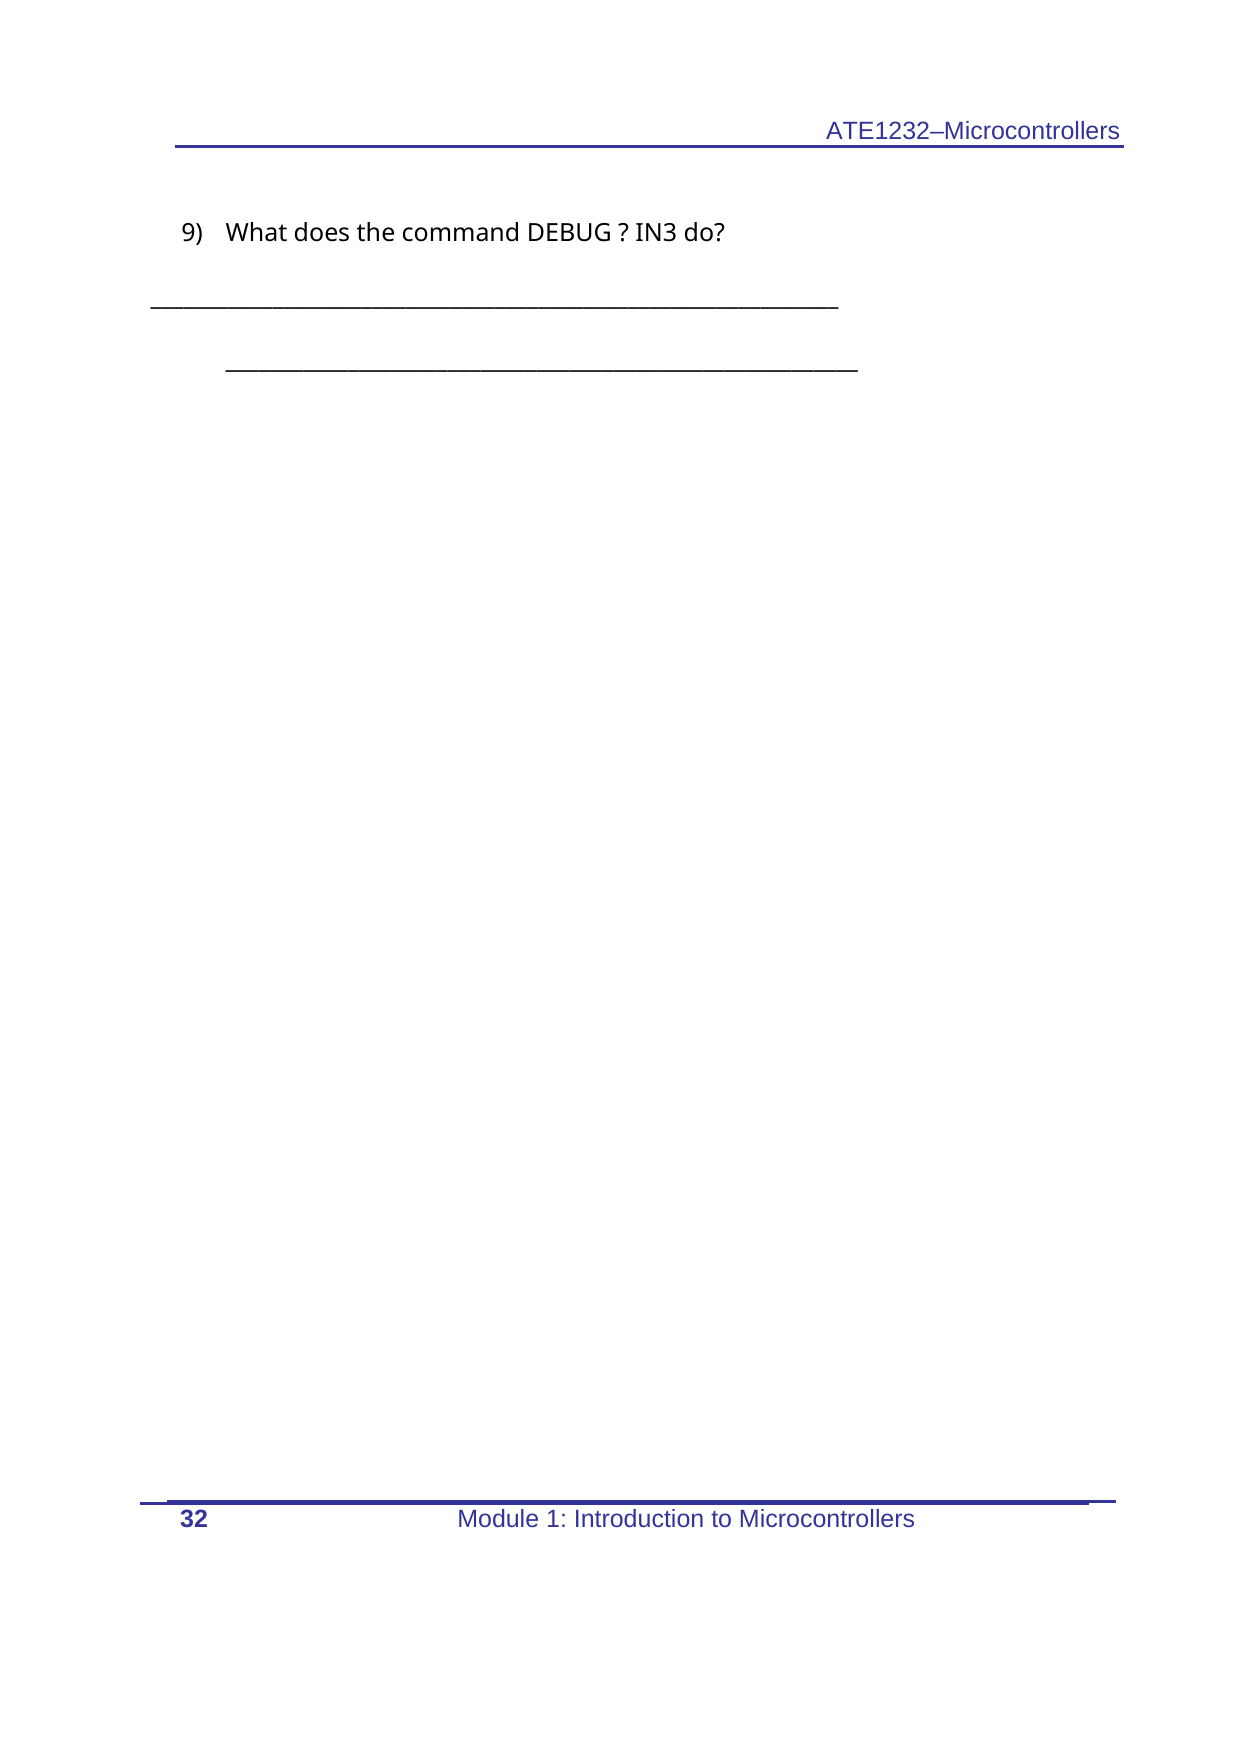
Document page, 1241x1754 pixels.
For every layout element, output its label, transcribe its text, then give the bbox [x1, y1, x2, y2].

table_cell What does the command DEBUG ? IN3 do? ______________________________________________________________ _________________________________________________________ [180, 203, 1153, 390]
